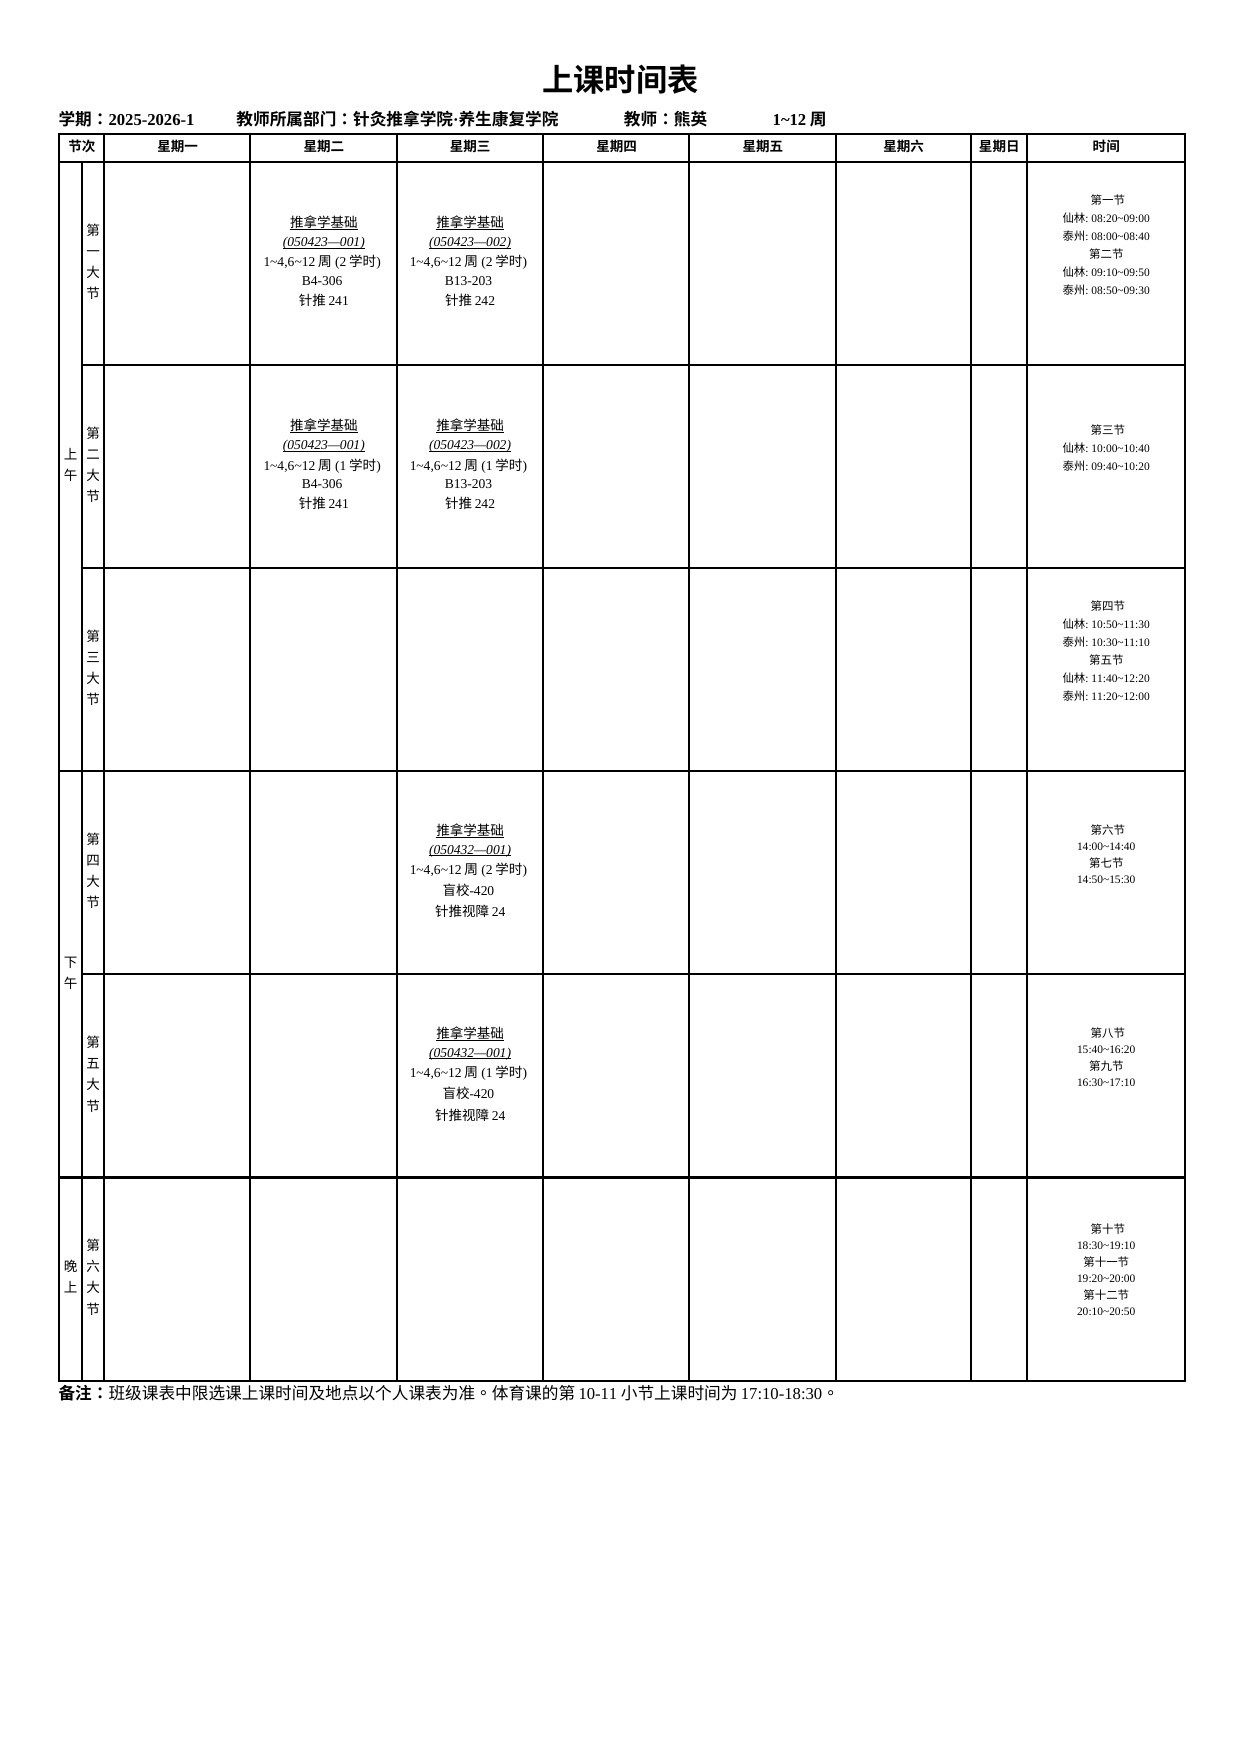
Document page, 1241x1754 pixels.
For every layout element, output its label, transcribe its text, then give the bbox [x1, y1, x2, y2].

table_cell [544, 163, 688, 364]
table_cell [544, 366, 688, 567]
table_header 时间 [1028, 135, 1184, 161]
table_header 星期二 [251, 135, 396, 161]
table_cell [837, 772, 970, 973]
table_cell 推拿学基础 (050423—001) 1~4,6~12周 (1学时) B4-306 针推241 [251, 366, 396, 567]
table_cell [690, 366, 835, 567]
table_cell 第五大节 [83, 975, 103, 1176]
table_cell [690, 772, 835, 973]
table_cell [690, 163, 835, 364]
text 学期：2025-2026-1 教师所属部门：针灸推拿学院·养生康复学院 教师：熊英 1~12周 [58, 107, 1182, 130]
table_cell 第一大节 [83, 163, 103, 364]
table_header 星期日 [972, 135, 1026, 161]
table_cell [251, 569, 396, 770]
table_cell 第二大节 [83, 366, 103, 567]
table_cell 第十节 18:30~19:10 第十一节 19:20~20:00 第十二节 20:10~20:50 [1028, 1179, 1184, 1379]
table_cell 第三大节 [83, 569, 103, 770]
table_header 星期一 [105, 135, 249, 161]
table_cell [251, 1179, 396, 1379]
table_cell 推拿学基础 (050423—002) 1~4,6~12周 (1学时) B13-203 针推242 [398, 366, 542, 567]
table_cell 第六节 14:00~14:40 第七节 14:50~15:30 [1028, 772, 1184, 973]
table_header 节次 [60, 135, 103, 161]
table_cell [105, 975, 249, 1176]
table_cell 推拿学基础 (050423—001) 1~4,6~12周 (2学时) B4-306 针推241 [251, 163, 396, 364]
table_cell [544, 569, 688, 770]
table_cell 第六大节 [83, 1179, 103, 1379]
table_cell [544, 975, 688, 1176]
table_cell [544, 1179, 688, 1379]
text 备注：班级课表中限选课上课时间及地点以个人课表为准。体育课的第10-11小节上课时间为17:10-18:30。 [58, 1382, 1182, 1404]
table_cell [837, 163, 970, 364]
table_cell [690, 569, 835, 770]
table_cell 推拿学基础 (050423—002) 1~4,6~12周 (2学时) B13-203 针推242 [398, 163, 542, 364]
table_cell [972, 163, 1026, 364]
table_cell [837, 366, 970, 567]
table_cell 第一节 仙林: 08:20~09:00 泰州: 08:00~08:40 第二节 仙林: 09:10~09:50 泰州: 08:50~09:30 [1028, 163, 1184, 364]
table_cell [837, 1179, 970, 1379]
table_cell [972, 975, 1026, 1176]
table_cell [105, 366, 249, 567]
table_cell [690, 1179, 835, 1379]
table_cell 下午 [60, 772, 81, 1176]
table_cell [972, 569, 1026, 770]
table_cell [837, 569, 970, 770]
table_cell 推拿学基础 (050432—001) 1~4,6~12周 (1学时) 盲校-420 针推视障24 [398, 975, 542, 1176]
text 上课时间表 [58, 58, 1182, 101]
table_cell [972, 1179, 1026, 1379]
table_cell [398, 1179, 542, 1379]
table_cell [105, 1179, 249, 1379]
table_header 星期六 [837, 135, 970, 161]
table_cell [251, 772, 396, 973]
table_cell 晚上 [60, 1179, 81, 1379]
table_cell 第四大节 [83, 772, 103, 973]
table_cell [544, 772, 688, 973]
table_cell 上午 [60, 163, 81, 770]
table_cell [251, 975, 396, 1176]
table_header 星期三 [398, 135, 542, 161]
table_header 星期五 [690, 135, 835, 161]
table_cell [105, 569, 249, 770]
table_cell 第三节 仙林: 10:00~10:40 泰州: 09:40~10:20 [1028, 366, 1184, 567]
table_cell [837, 975, 970, 1176]
table_cell [398, 569, 542, 770]
table_cell 第四节 仙林: 10:50~11:30 泰州: 10:30~11:10 第五节 仙林: 11:40~12:20 泰州: 11:20~12:00 [1028, 569, 1184, 770]
table_cell [972, 772, 1026, 973]
table_cell 推拿学基础 (050432—001) 1~4,6~12周 (2学时) 盲校-420 针推视障24 [398, 772, 542, 973]
table_cell [690, 975, 835, 1176]
table_cell 第八节 15:40~16:20 第九节 16:30~17:10 [1028, 975, 1184, 1176]
table_cell [972, 366, 1026, 567]
table_cell [105, 772, 249, 973]
table_cell [105, 163, 249, 364]
table_header 星期四 [544, 135, 688, 161]
